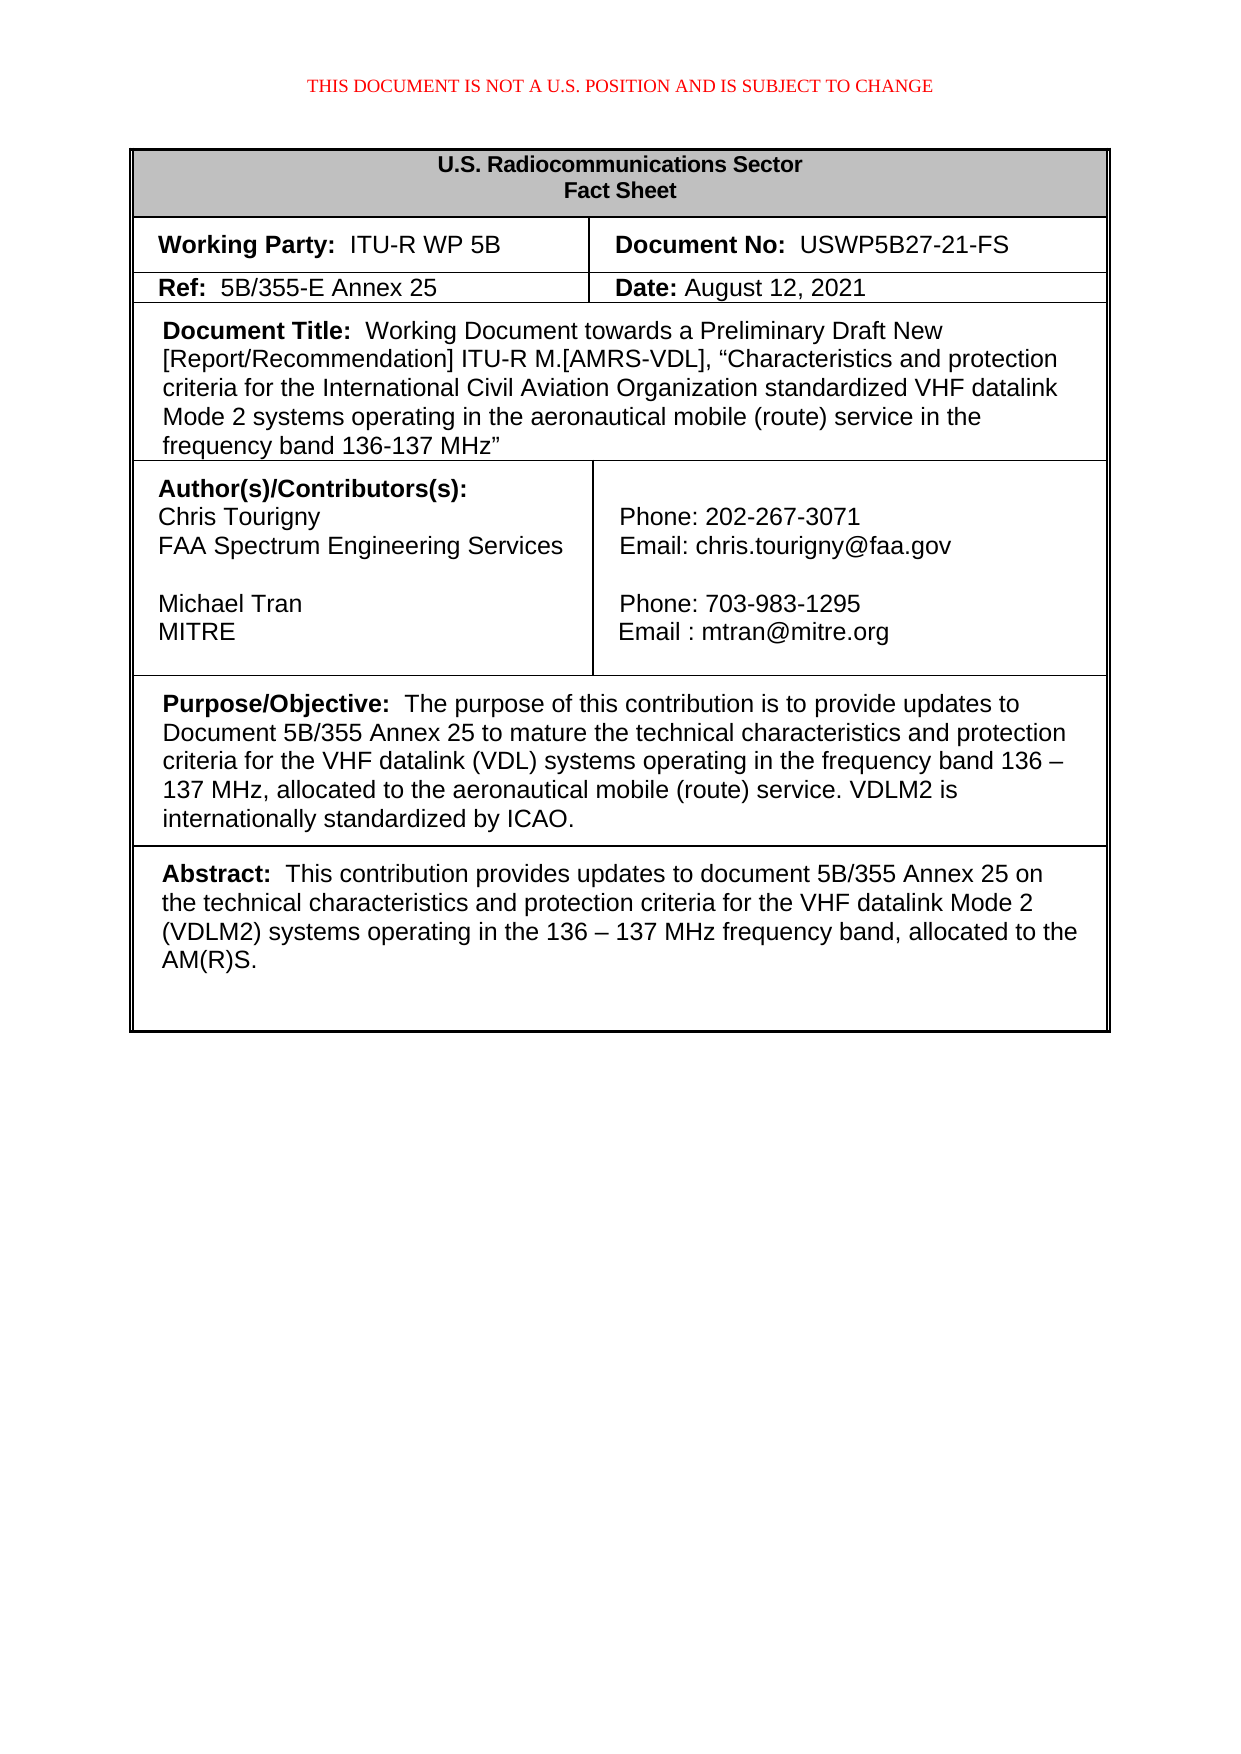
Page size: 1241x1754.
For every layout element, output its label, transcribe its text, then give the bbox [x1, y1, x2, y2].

table_cell Phone: 202-267-3071 Email: chris.tourigny@faa.gov Phone: 703-983-1295 Email : mtran@mitre.org [594, 461, 1106, 675]
table_cell Abstract: This contribution provides updates to document 5B/355 Annex 25 on the technical characteristics and protection criteria for the VHF datalink Mode 2 (VDLM2) systems operating in the 136 – 137 MHz frequency band, allocated to the AM(R)S. [134, 847, 1106, 1030]
table_cell Ref: 5B/355-E Annex 25 [134, 273, 588, 302]
table_cell Working Party: ITU-R WP 5B [134, 218, 588, 271]
table_cell Document No: USWP5B27-21-FS [590, 218, 1106, 271]
table_header U.S. Radiocommunications Sector Fact Sheet [134, 151, 1106, 216]
table_cell Document Title: Working Document towards a Preliminary Draft New [Report/Recommendation] ITU-R M.[AMRS-VDL], “Characteristics and protection criteria for the International Civil Aviation Organization standardized VHF datalink Mode 2 systems operating in the aeronautical mobile (route) service in the frequency band 136-137 MHz” [134, 303, 1106, 459]
table_cell Date: August 12, 2021 [590, 273, 1106, 302]
table_cell Author(s)/Contributors(s): Chris Tourigny FAA Spectrum Engineering Services Michael Tran MITRE [134, 461, 592, 675]
table_cell Purpose/Objective: The purpose of this contribution is to provide updates to Document 5B/355 Annex 25 to mature the technical characteristics and protection criteria for the VHF datalink (VDL) systems operating in the frequency band 136 – 137 MHz, allocated to the aeronautical mobile (route) service. VDLM2 is internationally standardized by ICAO. [134, 676, 1106, 845]
